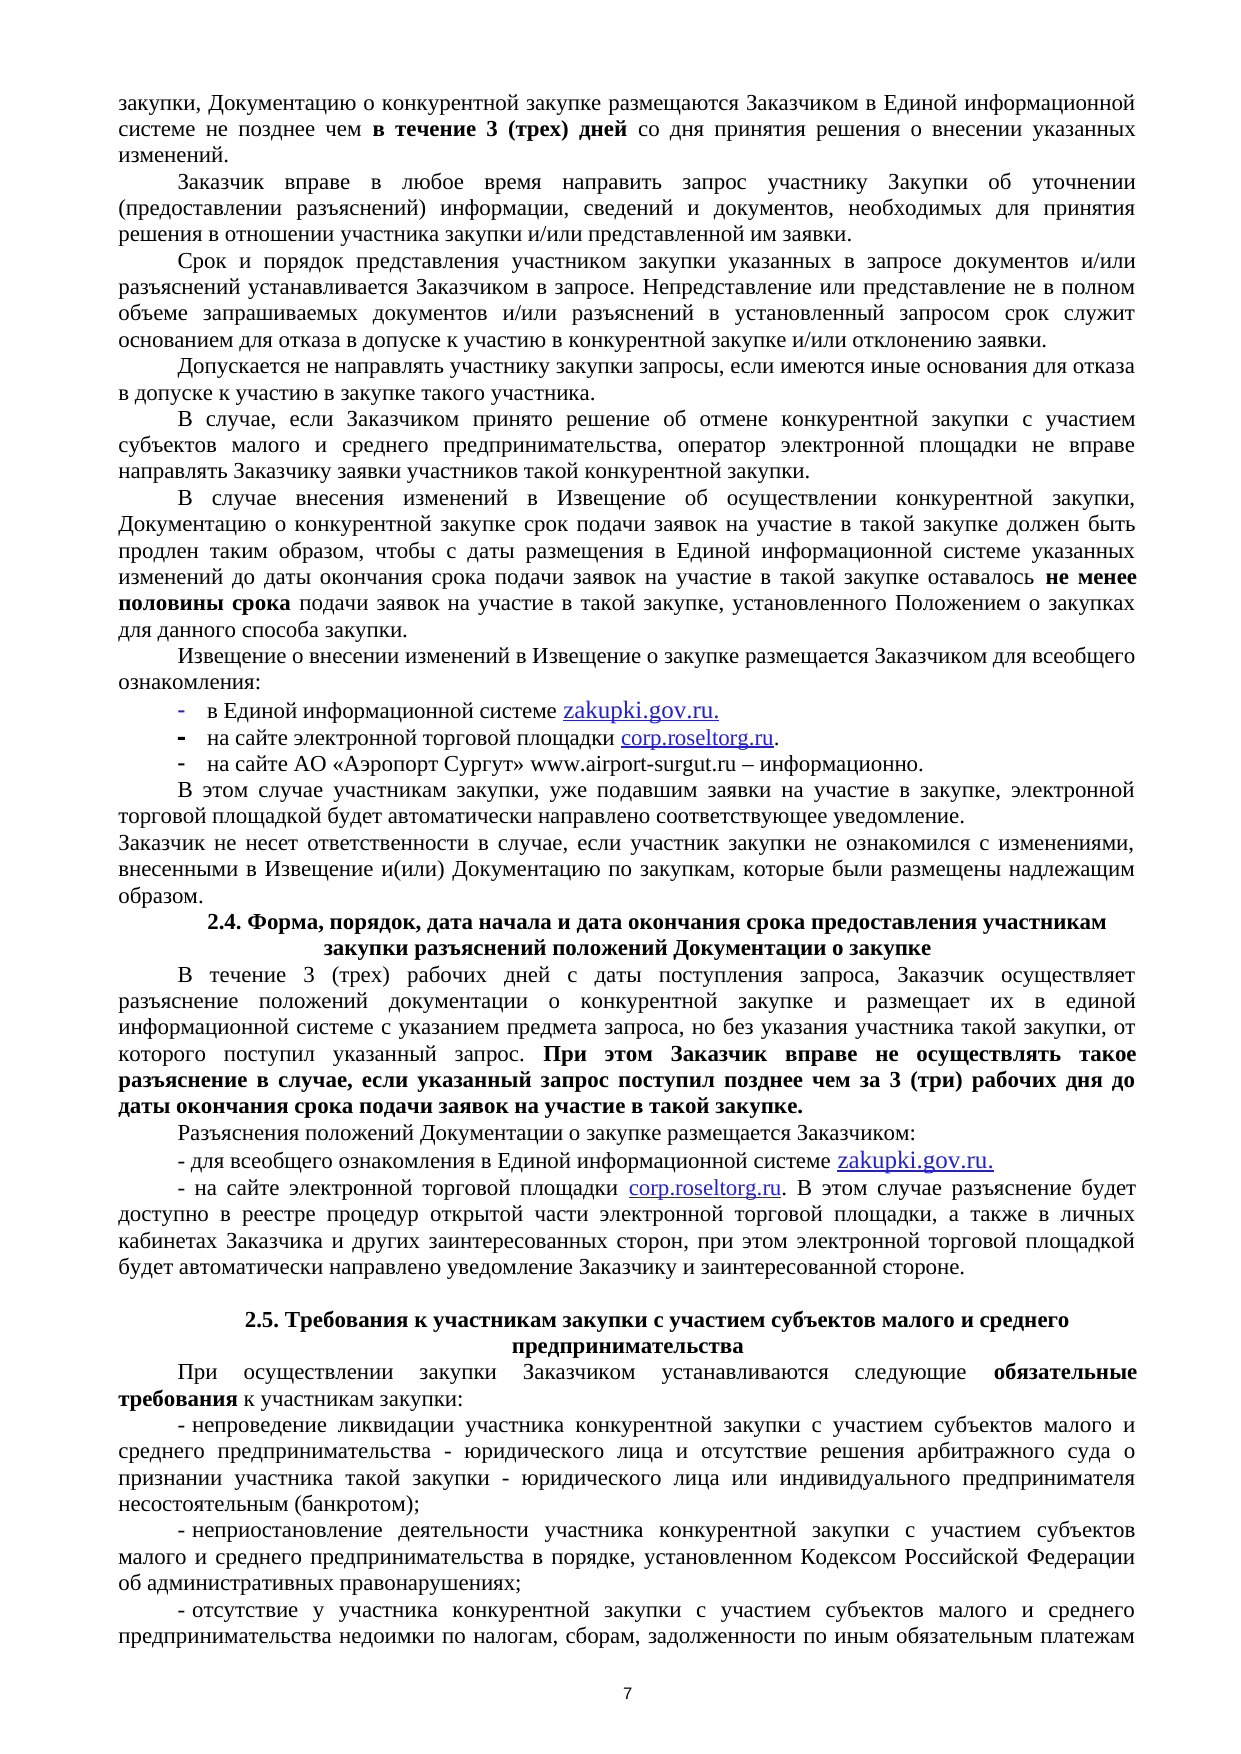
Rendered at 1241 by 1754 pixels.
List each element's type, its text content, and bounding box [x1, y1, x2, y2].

text Заказчик вправе в любое время направить запрос участнику Закупки об уточнении (предоставлении разъяснений) информации, сведений и документов, необходимых для принятия решения в отношении участника закупки и/или представленной им заявки. [118, 168, 1137, 247]
text Разъяснения положений Документации о закупке размещается Заказчиком: [118, 1119, 1137, 1145]
text Срок и порядок представления участником закупки указанных в запросе документов и/или разъяснений устанавливается Заказчиком в запросе. Непредставление или представление не в полном объеме запрашиваемых документов и/или разъяснений в установленный запросом срок служит основанием для отказа в допуске к участию в конкурентной закупке и/или отклонению заявки. [118, 247, 1137, 352]
text В случае, если Заказчиком принято решение об отмене конкурентной закупки с участием субъектов малого и среднего предпринимательства, оператор электронной площадки не вправе направлять Заказчику заявки участников такой конкурентной закупки. [118, 405, 1137, 484]
list в Единой информационной системе zakupki.gov.ru. [118, 695, 1137, 723]
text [118, 89, 1137, 168]
text В этом случае участникам закупки, уже подавшим заявки на участие в закупке, электронной торговой площадкой будет автоматически направлено соответствующее уведомление. [118, 776, 1137, 829]
text В случае внесения изменений в Извещение об осуществлении конкурентной закупки, Документацию о конкурентной закупке срок подачи заявок на участие в такой закупке должен быть продлен таким образом, чтобы с даты размещения в Единой информационной системе указанных изменений до даты окончания срока подачи заявок на участие в такой закупке оставалось не менее половины срока подачи заявок на участие в такой закупке, установленного Положением о закупках для данного способа закупки. [118, 484, 1137, 642]
text В течение 3 (трех) рабочих дней с даты поступления запроса, Заказчик осуществляет разъяснение положений документации о конкурентной закупке и размещает их в единой информационной системе с указанием предмета запроса, но без указания участника такой закупки, от которого поступил указанный запрос. При этом Заказчик вправе не осуществлять такое разъяснение в случае, если указанный запрос поступил позднее чем за 3 (три) рабочих дня до даты окончания срока подачи заявок на участие в такой закупке. [118, 961, 1137, 1119]
list на сайте АО «Аэропорт Сургут» www.airport-surgut.ru – информационно. [118, 750, 1137, 776]
text - на сайте электронной торговой площадки corp.roseltorg.ru. В этом случае разъяснение будет доступно в реестре процедур открытой части электронной торговой площадки, а также в личных кабинетах Заказчика и других заинтересованных сторон, при этом электронной торговой площадкой будет автоматически направлено уведомление Заказчику и заинтересованной стороне. [118, 1174, 1137, 1279]
text 2.5. Требования к участникам закупки с участием субъектов малого и среднего предпринимательства [118, 1306, 1137, 1358]
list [118, 1596, 1137, 1648]
list на сайте электронной торговой площадки corp.roseltorg.ru. [118, 723, 1137, 750]
text Извещение о внесении изменений в Извещение о закупке размещается Заказчиком для всеобщего ознакомления: [118, 642, 1137, 695]
text 2.4. Форма, порядок, дата начала и дата окончания срока предоставления участникам закупки разъяснений положений Документации о закупке [118, 908, 1137, 961]
text Заказчик не несет ответственности в случае, если участник закупки не ознакомился с изменениями, внесенными в Извещение и(или) Документацию по закупкам, которые были размещены надлежащим образом. [118, 829, 1137, 908]
text Допускается не направлять участнику закупки запросы, если имеются иные основания для отказа в допуске к участию в закупке такого участника. [118, 352, 1137, 405]
list неприостановление деятельности участника конкурентной закупки с участием субъектов малого и среднего предпринимательства в порядке, установленном Кодексом Российской Федерации об административных правонарушениях; [118, 1517, 1137, 1596]
text - для всеобщего ознакомления в Единой информационной системе zakupki.gov.ru. [118, 1145, 1137, 1174]
list При осуществлении закупки Заказчиком устанавливаются следующие обязательные требования к участникам закупки: [118, 1358, 1137, 1411]
list непроведение ликвидации участника конкурентной закупки с участием субъектов малого и среднего предпринимательства - юридического лица и отсутствие решения арбитражного суда о признании участника такой закупки - юридического лица или индивидуального предпринимателя несостоятельным (банкротом); [118, 1411, 1137, 1517]
